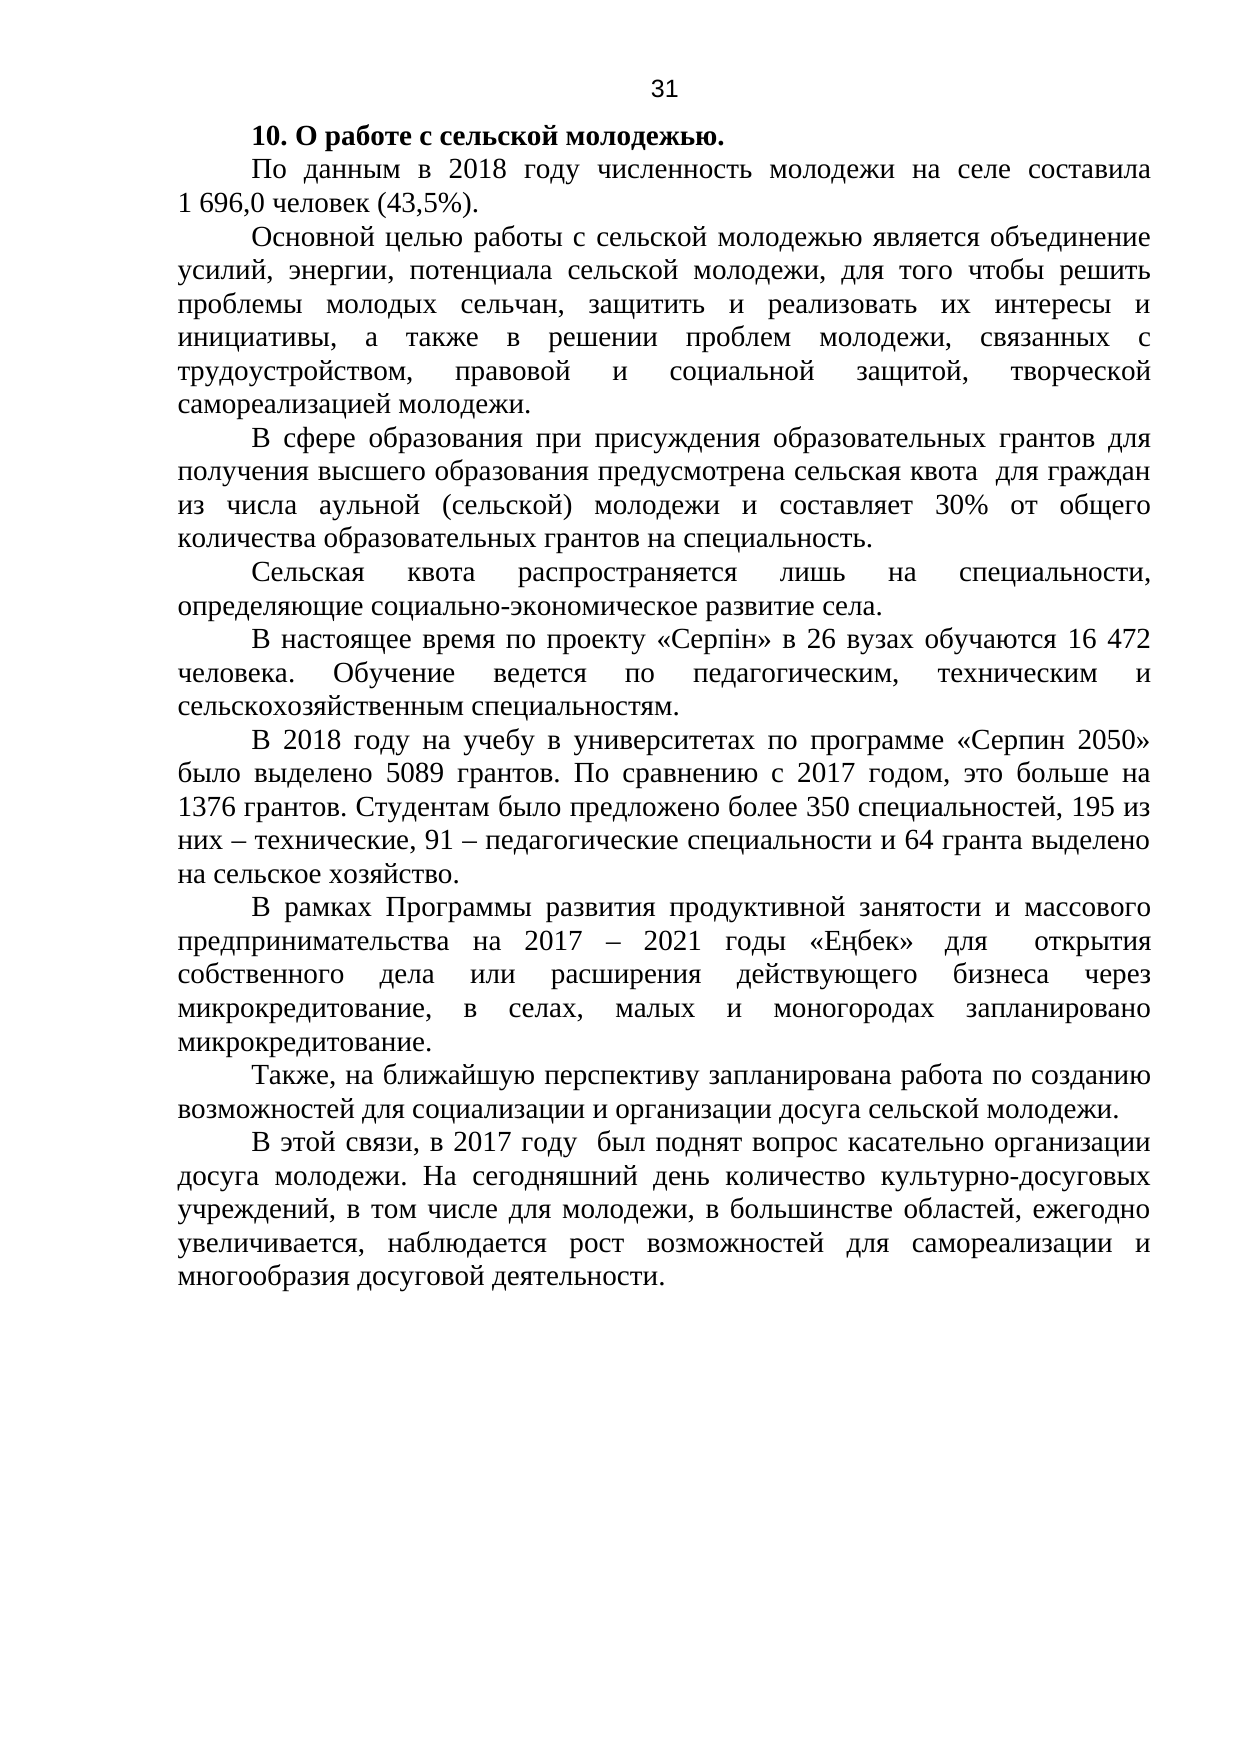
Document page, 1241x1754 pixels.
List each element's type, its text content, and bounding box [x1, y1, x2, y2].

text В 2018 году на учебу в университетах по программе «Серпин 2050» было выделено 5089 грантов. По сравнению с 2017 годом, это больше на 1376 грантов. Студентам было предложено более 350 специальностей, 195 из них – технические, 91 – педагогические специальности и 64 гранта выделено на сельское хозяйство. [177, 722, 1152, 889]
text 10. О работе с сельской молодежью. [177, 118, 1152, 152]
text Также, на ближайшую перспективу запланирована работа по созданию возможностей для социализации и организации досуга сельской молодежи. [177, 1057, 1152, 1124]
text По данным в 2018 году численность молодежи на селе составила 1 696,0 человек (43,5%). [177, 152, 1152, 219]
text Основной целью работы с сельской молодежью является объединение усилий, энергии, потенциала сельской молодежи, для того чтобы решить проблемы молодых сельчан, защитить и реализовать их интересы и инициативы, а также в решении проблем молодежи, связанных с трудоустройством, правовой и социальной защитой, творческой самореализацией молодежи. [177, 219, 1152, 420]
text В сфере образования при присуждения образовательных грантов для получения высшего образования предусмотрена сельская квота для граждан из числа аульной (сельской) молодежи и составляет 30% от общего количества образовательных грантов на специальность. [177, 420, 1152, 554]
text Сельская квота распространяется лишь на специальности, определяющие социально-экономическое развитие села. [177, 554, 1152, 621]
text В рамках Программы развития продуктивной занятости и массового предпринимательства на 2017 – 2021 годы «Еңбек» для открытия собственного дела или расширения действующего бизнеса через микрокредитование, в селах, малых и моногородах запланировано микрокредитование. [177, 889, 1152, 1057]
text В этой связи, в 2017 году был поднят вопрос касательно организации досуга молодежи. На сегодняшний день количество культурно-досуговых учреждений, в том числе для молодежи, в большинстве областей, ежегодно увеличивается, наблюдается рост возможностей для самореализации и многообразия досуговой деятельности. [177, 1124, 1152, 1292]
text В настоящее время по проекту «Серпін» в 26 вузах обучаются 16 472 человека. Обучение ведется по педагогическим, техническим и сельскохозяйственным специальностям. [177, 621, 1152, 722]
